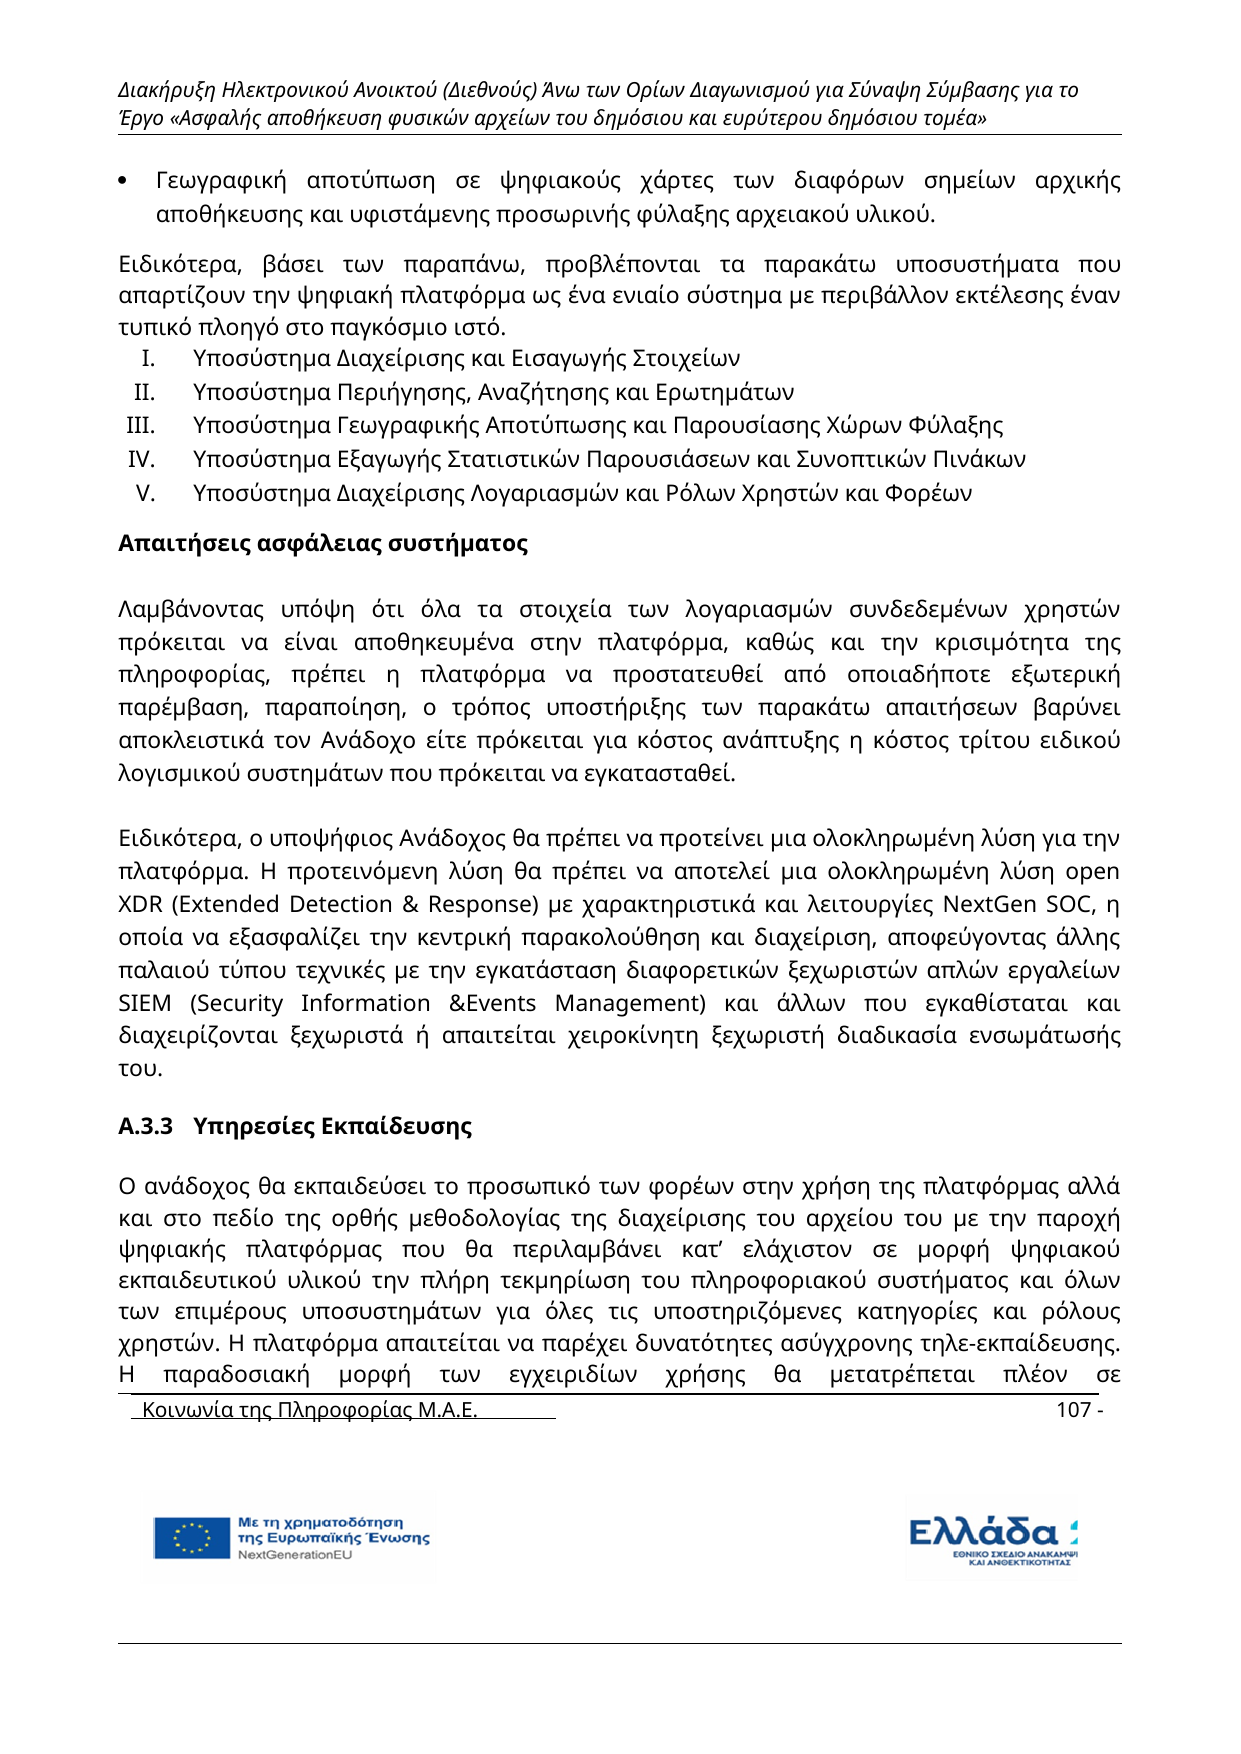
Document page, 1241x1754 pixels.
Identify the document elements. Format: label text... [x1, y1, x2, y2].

subtitle Α.3.3 Υπηρεσίες Εκπαίδευσης [118, 1110, 1122, 1141]
list Υποσύστημα Γεωγραφικής Αποτύπωσης και Παρουσίασης Χώρων Φύλαξης [156, 409, 1122, 440]
text Ειδικότερα, βάσει των παραπάνω, προβλέπονται τα παρακάτω υποσυστήματα που απαρτίζουν την ψηφιακή πλατφόρμα ως ένα ενιαίο σύστημα με περιβάλλον εκτέλεσης έναν τυπικό πλοηγό στο παγκόσμιο ιστό. [118, 248, 1122, 342]
list Υποσύστημα Διαχείρισης Λογαριασμών και Ρόλων Χρηστών και Φορέων [156, 477, 1122, 508]
picture [130, 1487, 1078, 1628]
text Λαμβάνοντας υπόψη ότι όλα τα στοιχεία των λογαριασμών συνδεδεμένων χρηστών πρόκειται να είναι αποθηκευμένα στην πλατφόρμα, καθώς και την κρισιμότητα της πληροφορίας, πρέπει η πλατφόρμα να προστατευθεί από οποιαδήποτε εξωτερική παρέμβαση, παραποίηση, ο τρόπος υποστήριξης των παρακάτω απαιτήσεων βαρύνει αποκλειστικά τον Ανάδοχο είτε πρόκειται για κόστος ανάπτυξης η κόστος τρίτου ειδικού λογισμικού συστημάτων που πρόκειται να εγκατασταθεί. [118, 593, 1122, 788]
list Υποσύστημα Περιήγησης, Αναζήτησης και Ερωτημάτων [156, 375, 1122, 407]
text Απαιτήσεις ασφάλειας συστήματος [118, 527, 1122, 558]
list Υποσύστημα Διαχείρισης και Εισαγωγής Στοιχείων [156, 342, 1122, 373]
text Ειδικότερα, ο υποψήφιος Ανάδοχος θα πρέπει να προτείνει μια ολοκληρωμένη λύση για την πλατφόρμα. Η προτεινόμενη λύση θα πρέπει να αποτελεί μια ολοκληρωμένη λύση open XDR (Extended Detection & Response) με χαρακτηριστικά και λειτουργίες NextGen SOC, η οποία να εξασφαλίζει την κεντρική παρακολούθηση και διαχείριση, αποφεύγοντας άλλης παλαιού τύπου τεχνικές με την εγκατάσταση διαφορετικών ξεχωριστών απλών εργαλείων SIEM (Security Information &Events Management) και άλλων που εγκαθίσταται και διαχειρίζονται ξεχωριστά ή απαιτείται χειροκίνητη ξεχωριστή διαδικασία ενσωμάτωσής του. [118, 822, 1122, 1083]
list Γεωγραφική αποτύπωση σε ψηφιακούς χάρτες των διαφόρων σημείων αρχικής αποθήκευσης και υφιστάμενης προσωρινής φύλαξης αρχειακού υλικού. [118, 164, 1122, 229]
list Υποσύστημα Εξαγωγής Στατιστικών Παρουσιάσεων και Συνοπτικών Πινάκων [156, 443, 1122, 474]
